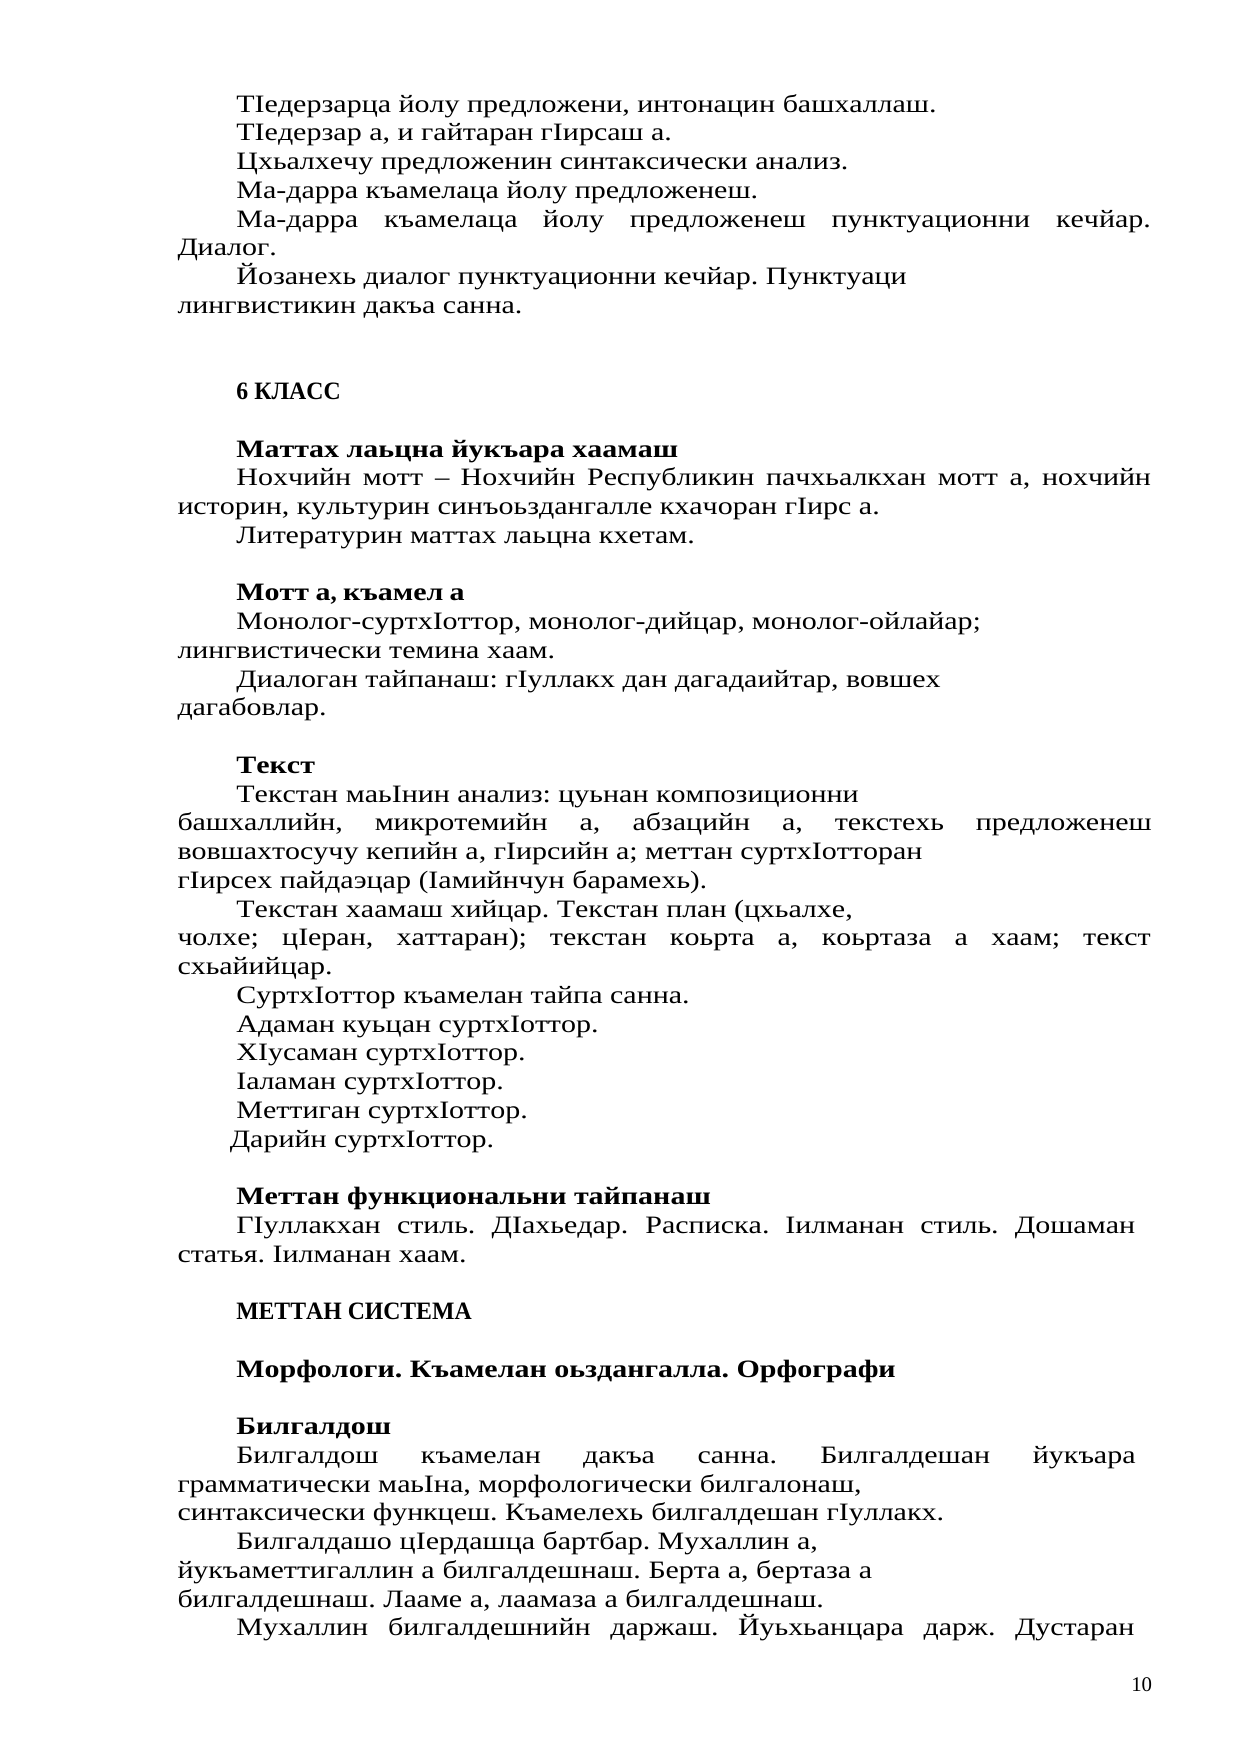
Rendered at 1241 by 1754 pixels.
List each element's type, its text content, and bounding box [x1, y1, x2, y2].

text Дарийн суртхIоттор. [177, 1124, 1151, 1152]
text ТIедерзар а, и гайтаран гIирсаш а. [177, 117, 1136, 146]
text Ма-дарра къамелаца йолу предложенеш. [177, 175, 1152, 204]
text Йозанехь диалог пунктуационни кечйар. Пунктуаци [177, 261, 1151, 290]
text Маттах лаьцна йукъара хаамаш [177, 434, 1152, 462]
text Билгалдош къамелан дакъа санна. Билгалдешан йукъара грамматически маьIна, морфологически билгалонаш, [177, 1440, 1136, 1497]
text Нохчийн мотт – Нохчийн Республикин пачхьалкхан мотт а, нохчийн историн, культурин синъоьздангалле кхачоран гIирс а. [177, 462, 1152, 520]
text Морфологи. Къамелан оьздангалла. Орфографи [177, 1354, 1152, 1382]
text Меттиган суртхIоттор. [177, 1095, 1151, 1124]
text ТIедерзарца йолу предложени, интонацин башхаллаш. [177, 89, 1136, 117]
text Текстан маьIнин анализ: цуьнан композиционни [177, 779, 1136, 807]
text Литературин маттах лаьцна кхетам. [177, 520, 1152, 549]
text башхаллийн, микротемийн а, абзацийн а, текстехь предложенеш вовшахтосучу кепийн а, гIирсийн а; меттан суртхIотторан [177, 807, 1152, 865]
text 6 КЛАСС [177, 376, 1152, 405]
text Цхьалхечу предложенин синтаксически анализ. [177, 146, 1136, 175]
text Адаман куьцан суртхIоттор. [177, 1009, 1151, 1037]
text дагабовлар. [177, 692, 1136, 721]
text Ма-дарра къамелаца йолу предложенеш пунктуационни кечйар. Диалог. [177, 204, 1152, 261]
text билгалдешнаш. Лааме а, лаамаза а билгалдешнаш. [177, 1584, 1136, 1612]
text лингвистикин дакъа санна. [177, 290, 1151, 319]
text Билгалдашо цIердашца бартбар. Мухаллин а, [177, 1526, 1136, 1555]
text гIирсех пайдаэцар (Iамийнчун барамехь). [177, 865, 1152, 894]
text Iаламан суртхIоттор. [177, 1066, 1151, 1095]
text ХIусаман суртхIоттор. [177, 1037, 1151, 1066]
text чолхе; цIеран, хаттаран); текстан коьрта а, коьртаза а хаам; текст схьайийцар. [177, 922, 1152, 980]
text Меттан функциональни тайпанаш [177, 1181, 1136, 1210]
text Диалоган тайпанаш: гIуллакх дан дагадаийтар, вовшех [177, 664, 1136, 692]
text Мотт а, къамел а [177, 577, 1152, 606]
text Текст [177, 750, 1136, 779]
text СуртхIоттор къамелан тайпа санна. [177, 980, 1136, 1009]
text лингвистически темина хаам. [177, 635, 1152, 664]
text йукъаметтигаллин а билгалдешнаш. Берта а, бертаза а [177, 1555, 1136, 1584]
text ГIуллакхан стиль. ДIахьедар. Расписка. Iилманан стиль. Дошаман статья. Iилманан хаам. [177, 1210, 1136, 1267]
text Монолог-суртхIоттор, монолог-дийцар, монолог-ойлайар; [177, 606, 1152, 635]
text Билгалдош [177, 1411, 1136, 1440]
text Текстан хаамаш хийцар. Текстан план (цхьалхе, [177, 894, 1152, 922]
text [177, 1612, 1136, 1641]
text МЕТТАН СИСТЕМА [177, 1296, 1152, 1325]
text синтаксически функцеш. Къамелехь билгалдешан гIуллакх. [177, 1497, 1136, 1526]
